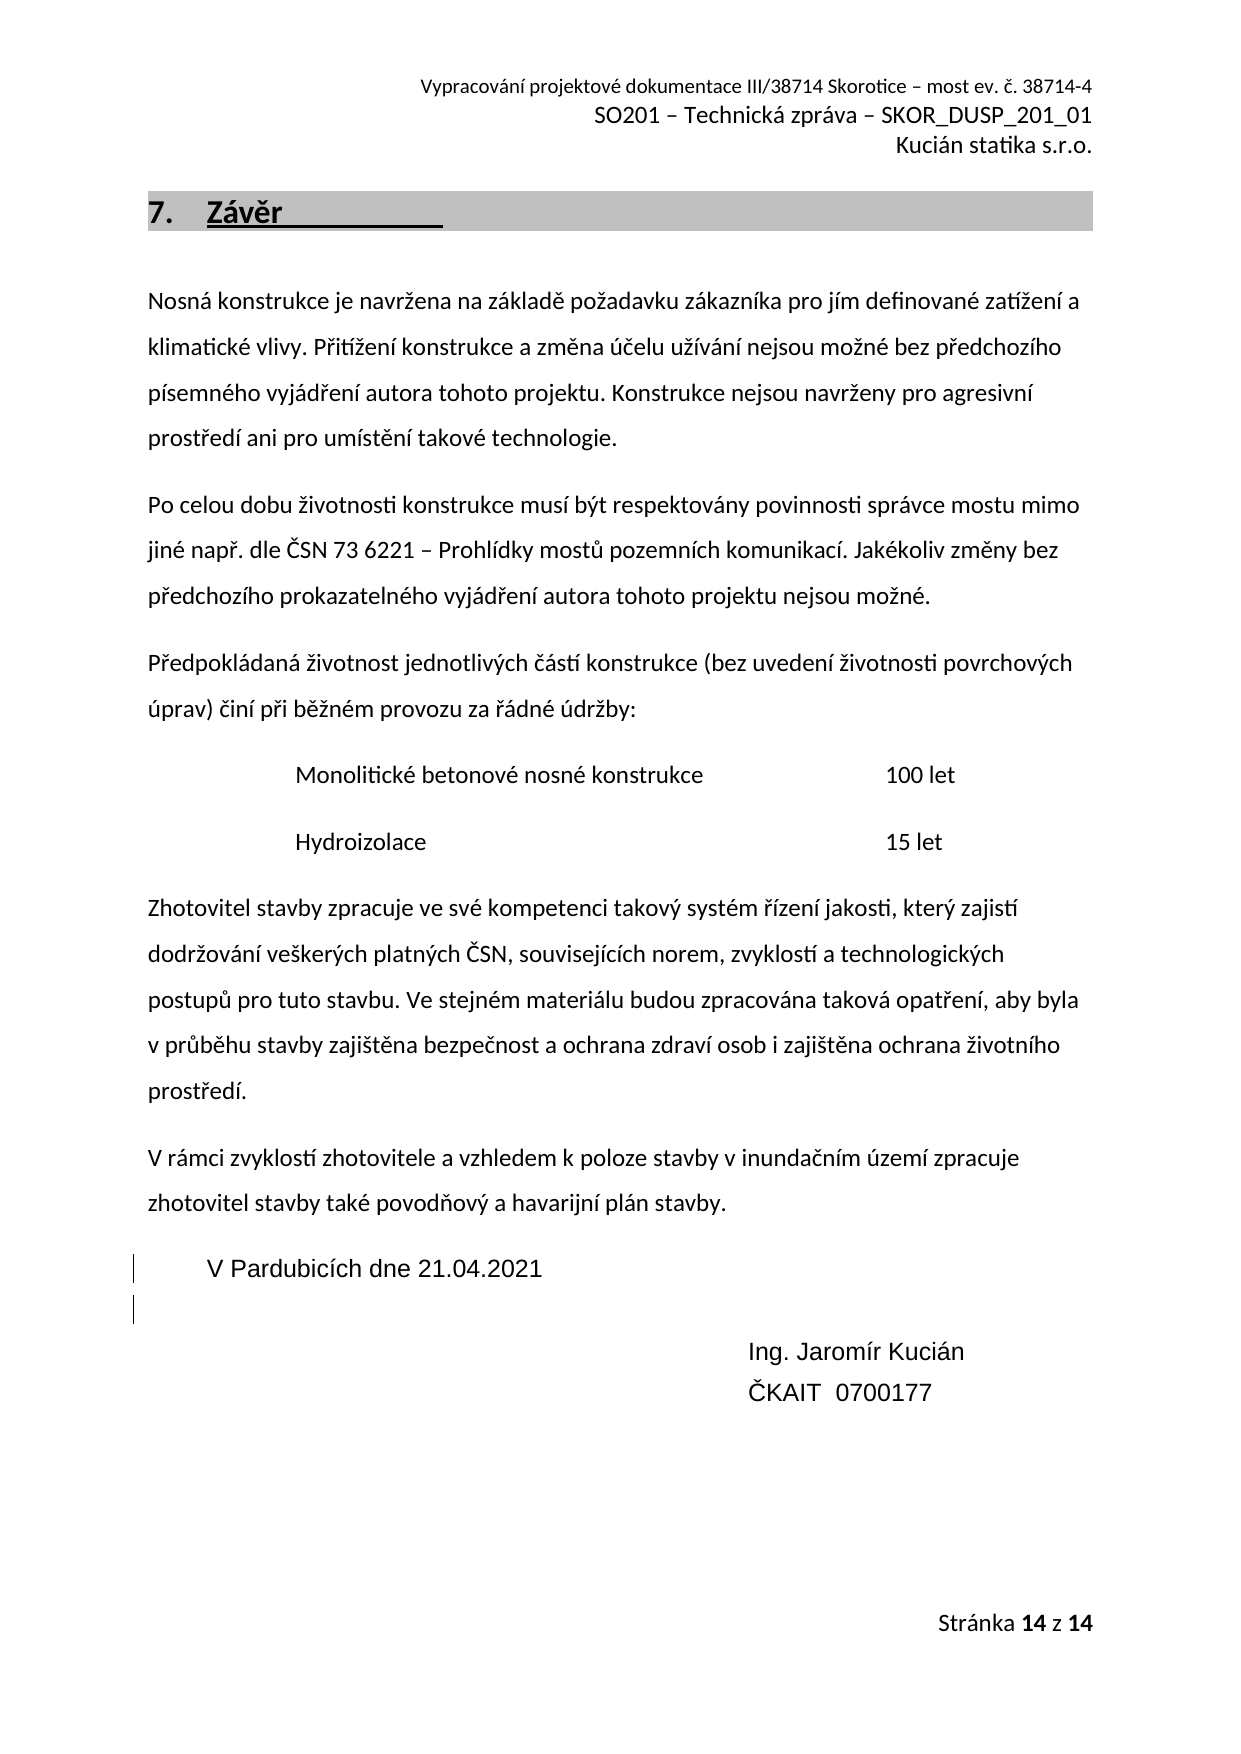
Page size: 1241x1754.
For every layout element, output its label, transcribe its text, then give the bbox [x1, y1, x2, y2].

text Předpokládaná životnost jednotlivých částí konstrukce (bez uvedení životnosti povrchových úprav) činí při běžném provozu za řádné údržby: [148, 647, 1093, 723]
text ČKAIT 0700177 [207, 1378, 1033, 1407]
text Nosná konstrukce je navržena na základě požadavku zákazníka pro jím definované zatížení a klimatické vlivy. Přitížení konstrukce a změna účelu užívání nejsou možné bez předchozího písemného vyjádření autora tohoto projektu. Konstrukce nejsou navrženy pro agresivní prostředí ani pro umístění takové technologie. [148, 285, 1093, 453]
text Hydroizolace 15 let [148, 826, 1093, 856]
text V rámci zvyklostí zhotovitele a vzhledem k poloze stavby v inundačním území zpracuje zhotovitel stavby také povodňový a havarijní plán stavby. [148, 1142, 1093, 1218]
text V Pardubicích dne 21.04.2021 [207, 1254, 1033, 1283]
text Zhotovitel stavby zpracuje ve své kompetenci takový systém řízení jakosti, který zajistí dodržování veškerých platných ČSN, souvisejících norem, zvyklostí a technologických postupů pro tuto stavbu. Ve stejném materiálu budou zpracována taková opatření, aby byla v průběhu stavby zajištěna bezpečnost a ochrana zdraví osob i zajištěna ochrana životního prostředí. [148, 892, 1093, 1106]
text Po celou dobu životnosti konstrukce musí být respektovány povinnosti správce mostu mimo jiné např. dle ČSN 73 6221 – Prohlídky mostů pozemních komunikací. Jakékoliv změny bez předchozího prokazatelného vyjádření autora tohoto projektu nejsou možné. [148, 489, 1093, 611]
text Monolitické betonové nosné konstrukce 100 let [148, 759, 1093, 790]
text Ing. Jaromír Kucián [207, 1337, 1033, 1365]
subtitle Závěr [148, 191, 1093, 231]
